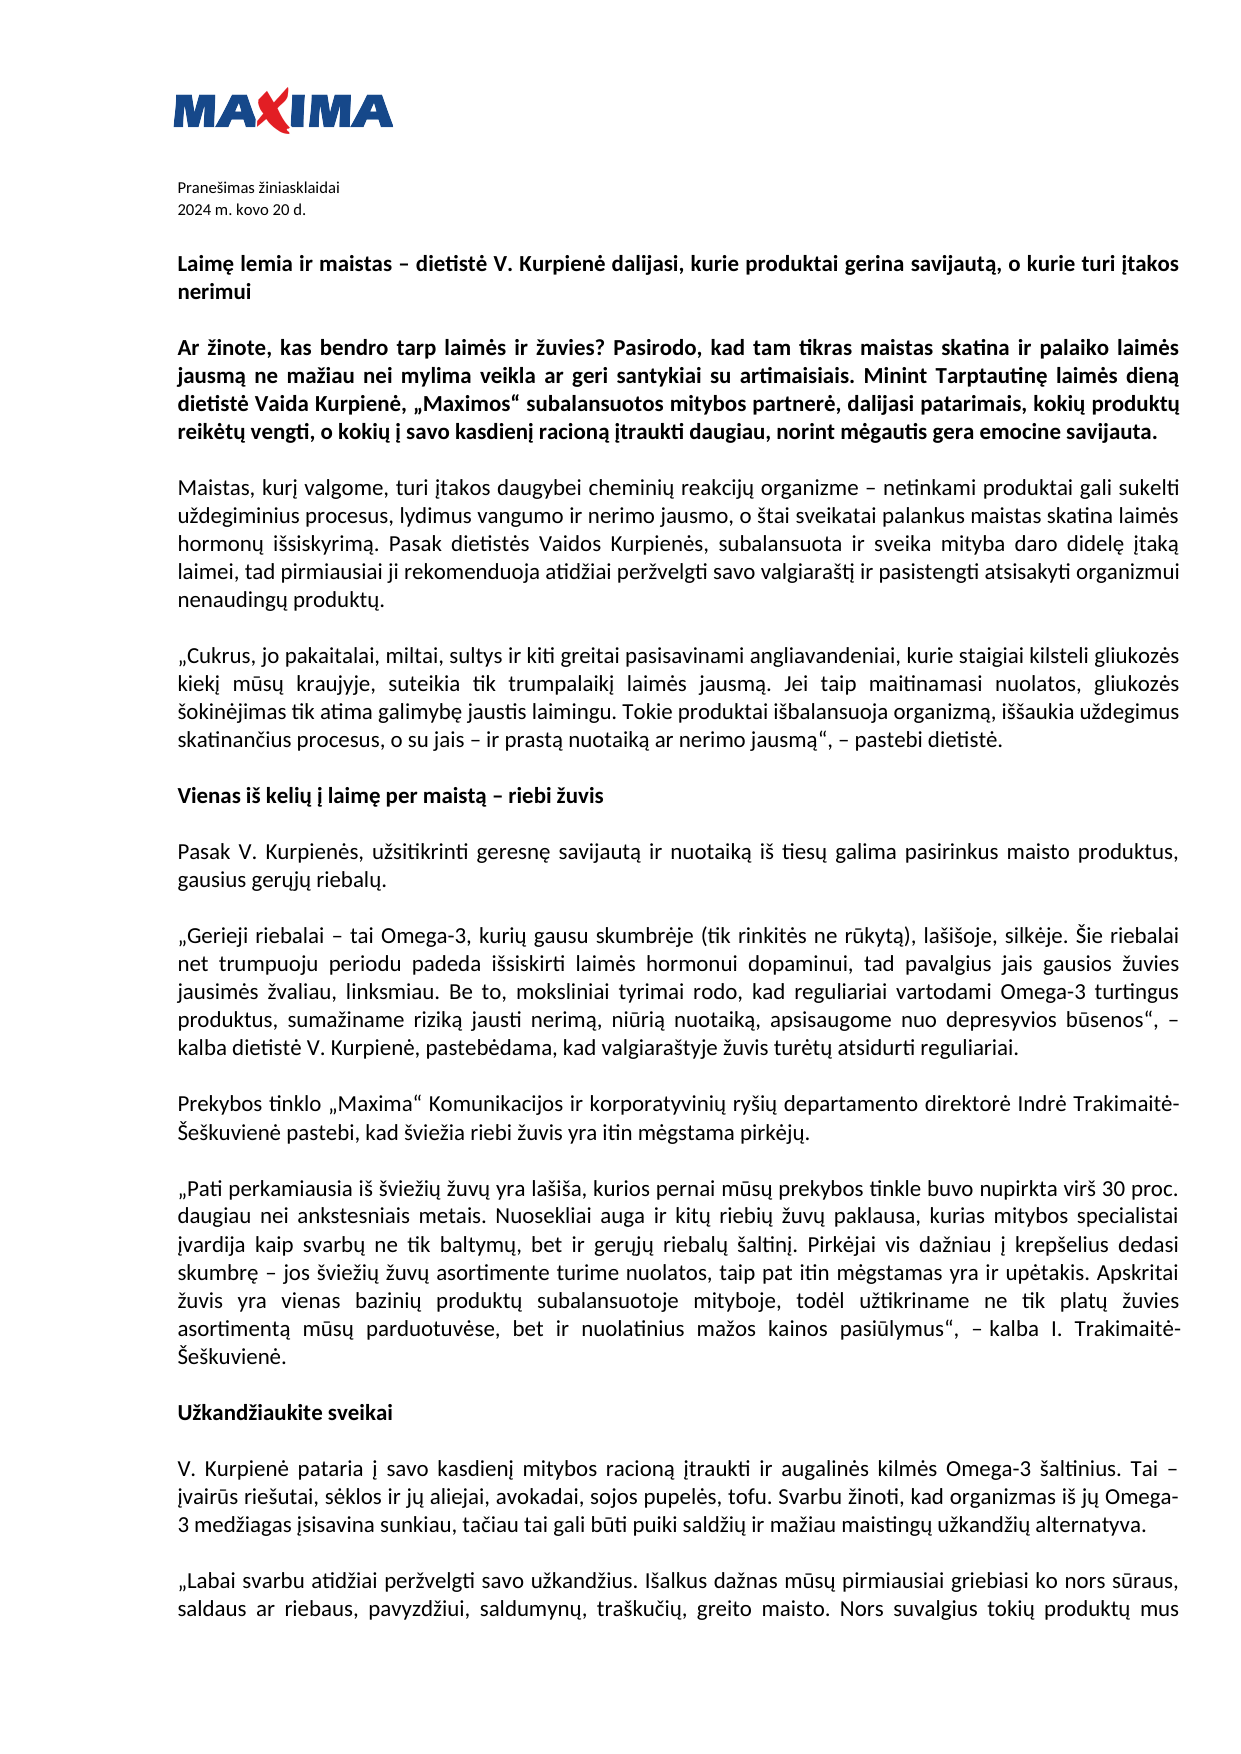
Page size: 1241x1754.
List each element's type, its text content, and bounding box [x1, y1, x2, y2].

text V. Kurpienė pataria į savo kasdienį mitybos racioną įtraukti ir augalinės kilmės Omega-3 šaltinius. Tai – įvairūs riešutai, sėklos ir jų aliejai, avokadai, sojos pupelės, tofu. Svarbu žinoti, kad organizmas iš jų Omega-3 medžiagas įsisavina sunkiau, tačiau tai gali būti puiki saldžių ir mažiau maistingų užkandžių alternatyva. [177, 1454, 1181, 1538]
text Užkandžiaukite sveikai [177, 1398, 1181, 1426]
text Pasak V. Kurpienės, užsitikrinti geresnę savijautą ir nuotaiką iš tiesų galima pasirinkus maisto produktus, gausius gerųjų riebalų. [177, 837, 1181, 893]
text Laimę lemia ir maistas – dietistė V. Kurpienė dalijasi, kurie produktai gerina savijautą, o kurie turi įtakos nerimui [177, 249, 1181, 305]
text Pranešimas žiniasklaidai [177, 177, 1181, 197]
picture [173, 87, 394, 135]
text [177, 1566, 1181, 1622]
text „Pati perkamiausia iš šviežių žuvų yra lašiša, kurios pernai mūsų prekybos tinkle buvo nupirkta virš 30 proc. daugiau nei ankstesniais metais. Nuosekliai auga ir kitų riebių žuvų paklausa, kurias mitybos specialistai įvardija kaip svarbų ne tik baltymų, bet ir gerųjų riebalų šaltinį. Pirkėjai vis dažniau į krepšelius dedasi skumbrę – jos šviežių žuvų asortimente turime nuolatos, taip pat itin mėgstamas yra ir upėtakis. Apskritai žuvis yra vienas bazinių produktų subalansuotoje mityboje, todėl užtikriname ne tik platų žuvies asortimentą mūsų parduotuvėse, bet ir nuolatinius mažos kainos pasiūlymus“, – kalba I. Trakimaitė-Šeškuvienė. [177, 1174, 1181, 1370]
text Maistas, kurį valgome, turi įtakos daugybei cheminių reakcijų organizme – netinkami produktai gali sukelti uždegiminius procesus, lydimus vangumo ir nerimo jausmo, o štai sveikatai palankus maistas skatina laimės hormonų išsiskyrimą. Pasak dietistės Vaidos Kurpienės, subalansuota ir sveika mityba daro didelę įtaką laimei, tad pirmiausiai ji rekomenduoja atidžiai peržvelgti savo valgiaraštį ir pasistengti atsisakyti organizmui nenaudingų produktų. [177, 473, 1181, 613]
text „Cukrus, jo pakaitalai, miltai, sultys ir kiti greitai pasisavinami angliavandeniai, kurie staigiai kilsteli gliukozės kiekį mūsų kraujyje, suteikia tik trumpalaikį laimės jausmą. Jei taip maitinamasi nuolatos, gliukozės šokinėjimas tik atima galimybę jaustis laimingu. Tokie produktai išbalansuoja organizmą, iššaukia uždegimus skatinančius procesus, o su jais – ir prastą nuotaiką ar nerimo jausmą“, – pastebi dietistė. [177, 641, 1181, 753]
text Vienas iš kelių į laimę per maistą – riebi žuvis [177, 781, 1181, 809]
text „Gerieji riebalai – tai Omega-3, kurių gausu skumbrėje (tik rinkitės ne rūkytą), lašišoje, silkėje. Šie riebalai net trumpuoju periodu padeda išsiskirti laimės hormonui dopaminui, tad pavalgius jais gausios žuvies jausimės žvaliau, linksmiau. Be to, moksliniai tyrimai rodo, kad reguliariai vartodami Omega-3 turtingus produktus, sumažiname riziką jausti nerimą, niūrią nuotaiką, apsisaugome nuo depresyvios būsenos“, – kalba dietistė V. Kurpienė, pastebėdama, kad valgiaraštyje žuvis turėtų atsidurti reguliariai. [177, 921, 1181, 1062]
text 2024 m. kovo 20 d. [177, 199, 1181, 219]
text Ar žinote, kas bendro tarp laimės ir žuvies? Pasirodo, kad tam tikras maistas skatina ir palaiko laimės jausmą ne mažiau nei mylima veikla ar geri santykiai su artimaisiais. Minint Tarptautinę laimės dieną dietistė Vaida Kurpienė, „Maximos“ subalansuotos mitybos partnerė, dalijasi patarimais, kokių produktų reikėtų vengti, o kokių į savo kasdienį racioną įtraukti daugiau, norint mėgautis gera emocine savijauta. [177, 333, 1181, 445]
text Prekybos tinklo „Maxima“ Komunikacijos ir korporatyvinių ryšių departamento direktorė Indrė Trakimaitė-Šeškuvienė pastebi, kad šviežia riebi žuvis yra itin mėgstama pirkėjų. [177, 1089, 1181, 1146]
